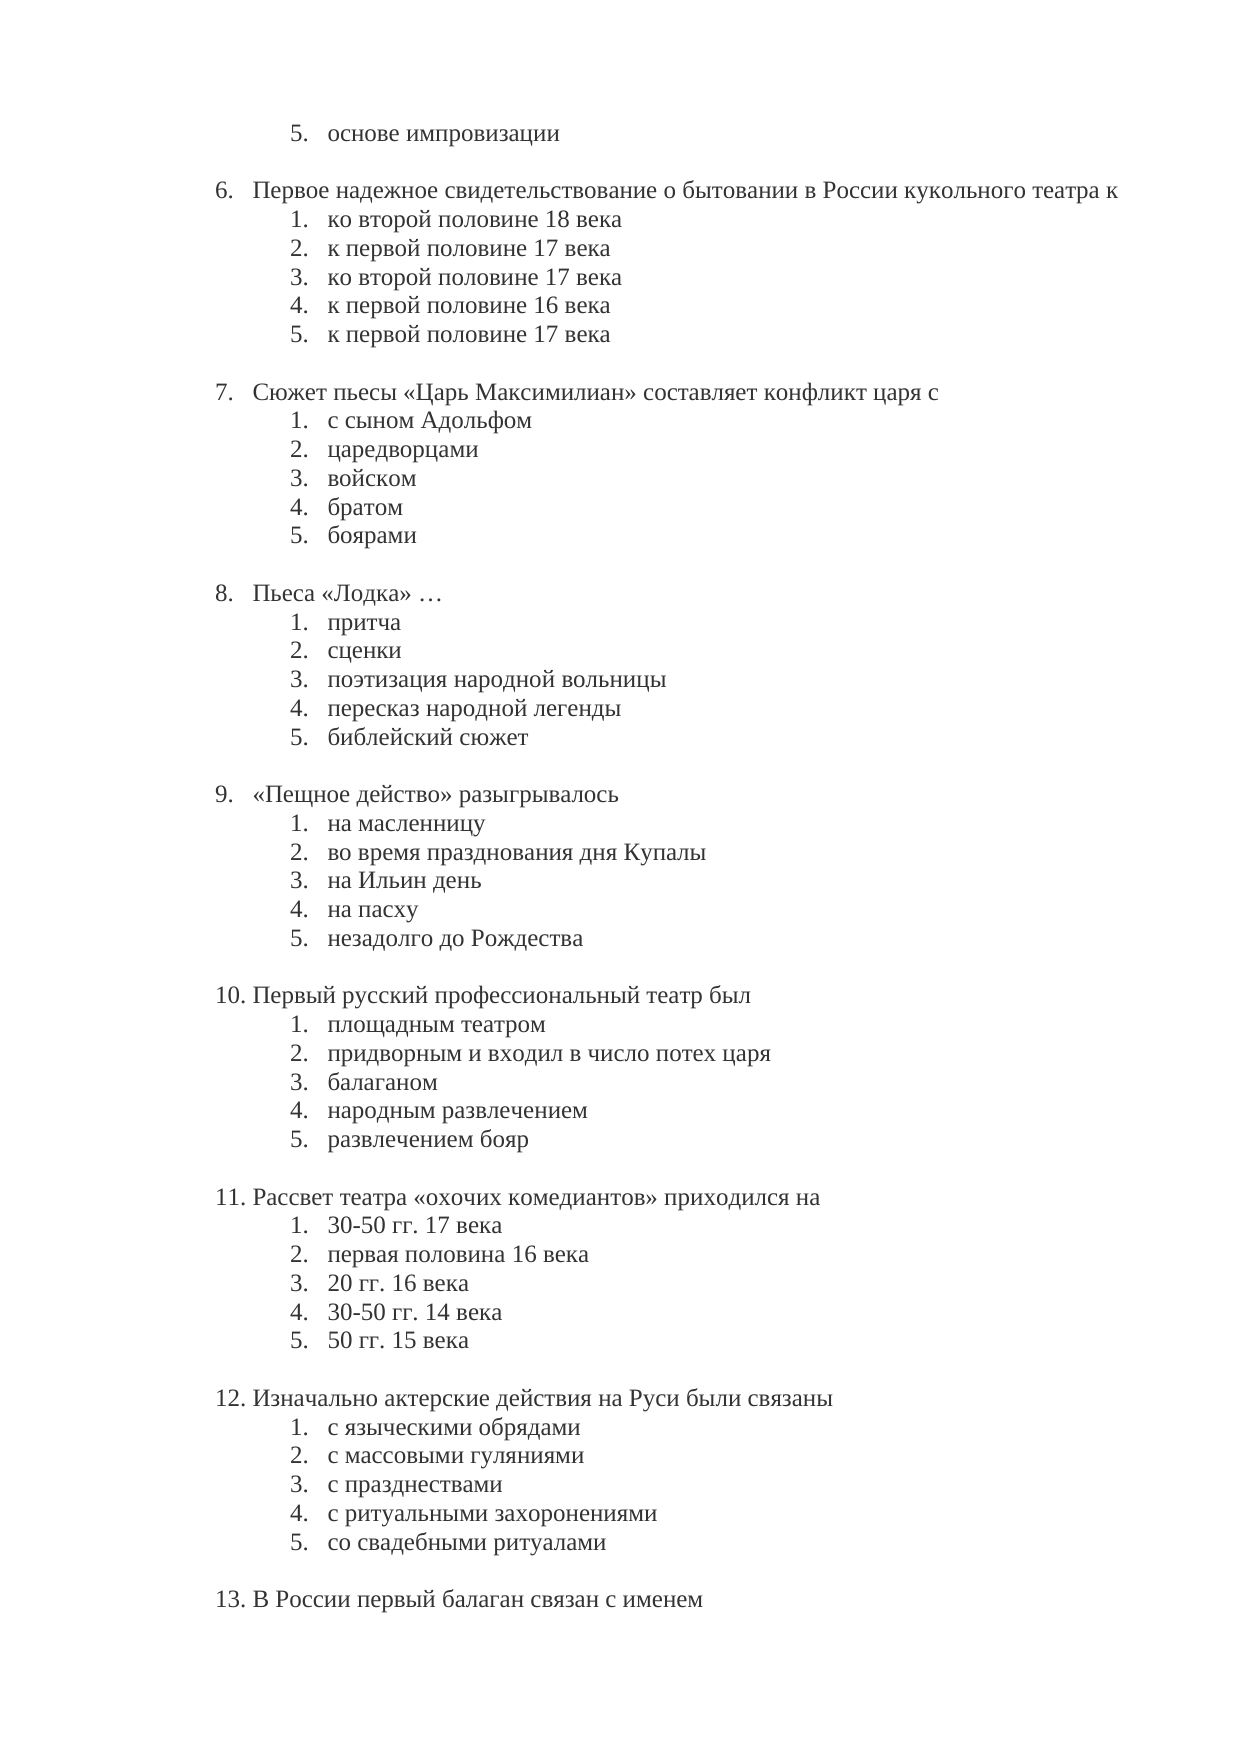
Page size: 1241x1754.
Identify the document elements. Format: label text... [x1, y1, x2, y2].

list библейский сюжет [290, 722, 1152, 751]
list ко второй половине 17 века [290, 262, 1152, 291]
list на пасху [290, 894, 1152, 923]
list развлечением бояр [290, 1124, 1152, 1153]
list 50 гг. 15 века [290, 1326, 1152, 1354]
list 20 гг. 16 века [290, 1268, 1152, 1297]
list к первой половине 17 века [290, 319, 1152, 348]
list Первый русский профессиональный театр был [215, 981, 1152, 1009]
list народным развлечением [290, 1096, 1152, 1124]
list к первой половине 16 века [290, 291, 1152, 319]
list основе импровизации [290, 118, 1152, 147]
list придворным и входил в число потех царя [290, 1038, 1152, 1067]
list ко второй половине 18 века [290, 204, 1152, 233]
list 30-50 гг. 17 века [290, 1211, 1152, 1239]
list «Пещное действо» разыгрывалось [215, 779, 1152, 808]
list Рассвет театра «охочих комедиантов» приходился на [215, 1182, 1152, 1211]
list с сыном Адольфом [290, 406, 1152, 434]
list Первое надежное свидетельствование о бытовании в России кукольного театра к [215, 176, 1152, 204]
list во время празднования дня Купалы [290, 837, 1152, 866]
list 30-50 гг. 14 века [290, 1297, 1152, 1326]
list с языческими обрядами [290, 1412, 1152, 1441]
list с массовыми гуляниями [290, 1441, 1152, 1469]
list на Ильин день [290, 866, 1152, 894]
list Пьеса «Лодка» … [215, 578, 1152, 607]
list на масленницу [290, 808, 1152, 837]
list сценки [290, 636, 1152, 664]
list боярами [290, 521, 1152, 549]
list Сюжет пьесы «Царь Максимилиан» составляет конфликт царя с [215, 377, 1152, 406]
list незадолго до Рождества [290, 923, 1152, 952]
list войском [290, 463, 1152, 492]
list В России первый балаган связан с именем [215, 1584, 1152, 1613]
list с ритуальными захоронениями [290, 1498, 1152, 1527]
list со свадебными ритуалами [290, 1527, 1152, 1556]
list царедворцами [290, 434, 1152, 463]
list притча [290, 607, 1152, 636]
list с празднествами [290, 1469, 1152, 1498]
list поэтизация народной вольницы [290, 664, 1152, 693]
list балаганом [290, 1067, 1152, 1096]
list первая половина 16 века [290, 1239, 1152, 1268]
list площадным театром [290, 1009, 1152, 1038]
list к первой половине 17 века [290, 233, 1152, 262]
list пересказ народной легенды [290, 693, 1152, 722]
list Изначально актерские действия на Руси были связаны [215, 1383, 1152, 1412]
list братом [290, 492, 1152, 521]
